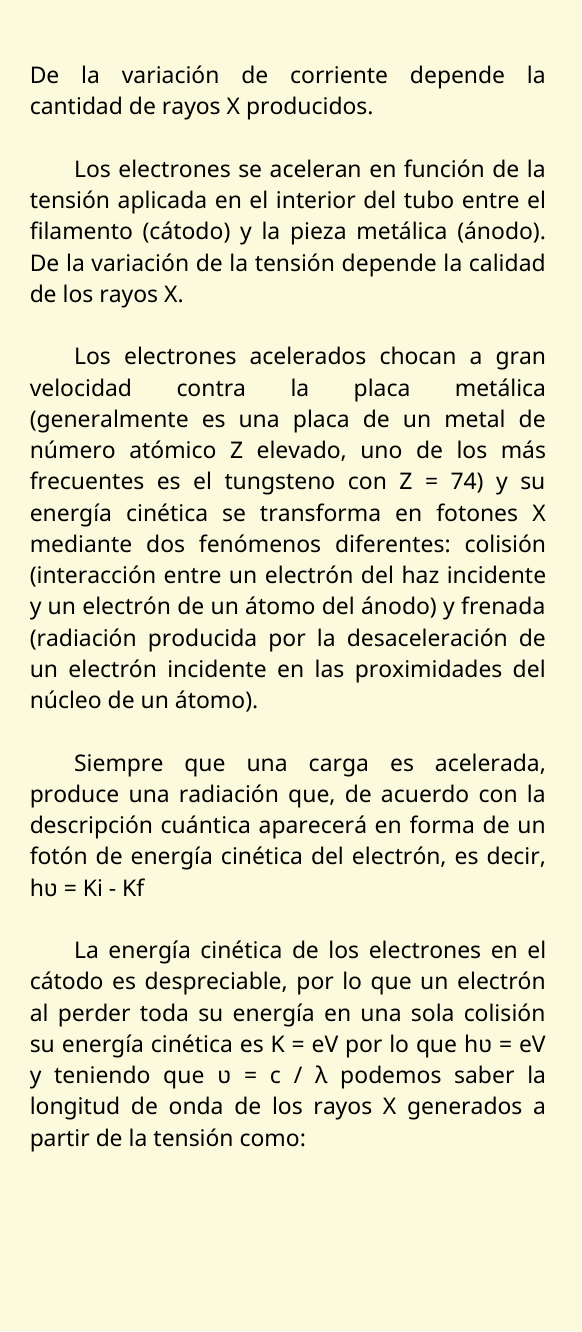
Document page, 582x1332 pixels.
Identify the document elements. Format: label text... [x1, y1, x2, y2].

text La energía cinética de los electrones en el cátodo es despreciable, por lo que un electrón al perder toda su energía en una sola colisión su energía cinética es K = eV por lo que hʋ = eV y teniendo que ʋ = c / λ podemos saber la longitud de onda de los rayos X generados a partir de la tensión como: [29, 934, 546, 1153]
text Siempre que una carga es acelerada, produce una radiación que, de acuerdo con la descripción cuántica aparecerá en forma de un fotón de energía cinética del electrón, es decir, hʋ = Ki - Kf [29, 747, 546, 903]
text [29, 59, 546, 122]
text Los electrones se aceleran en función de la tensión aplicada en el interior del tubo entre el filamento (cátodo) y la pieza metálica (ánodo). De la variación de la tensión depende la calidad de los rayos X. [29, 153, 546, 309]
text Los electrones acelerados chocan a gran velocidad contra la placa metálica (generalmente es una placa de un metal de número atómico Z elevado, uno de los más frecuentes es el tungsteno con Z = 74) y su energía cinética se transforma en fotones X mediante dos fenómenos diferentes: colisión (interacción entre un electrón del haz incidente y un electrón de un átomo del ánodo) y frenada (radiación producida por la desaceleración de un electrón incidente en las proximidades del núcleo de un átomo). [29, 340, 546, 715]
